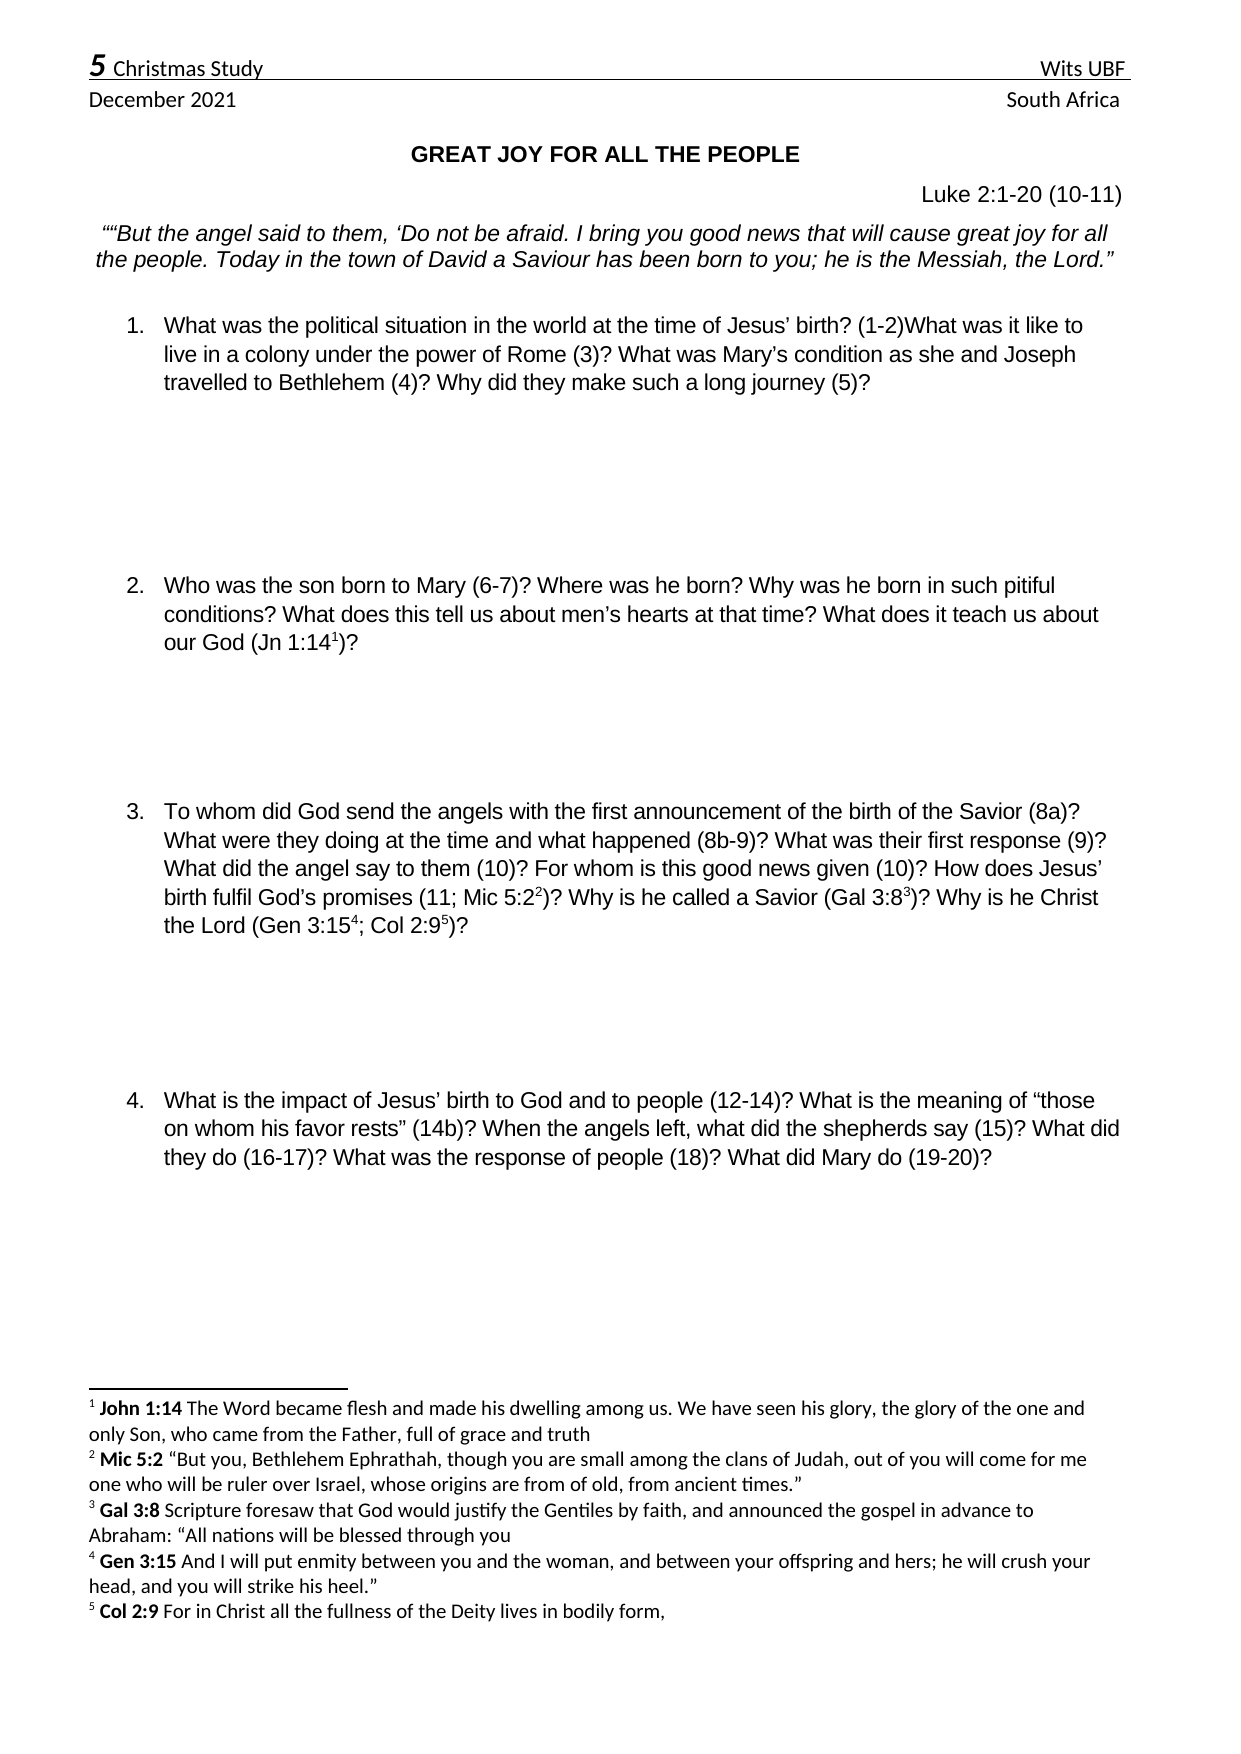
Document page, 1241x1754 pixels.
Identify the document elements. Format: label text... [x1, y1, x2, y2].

text GREAT JOY FOR ALL THE PEOPLE [89, 141, 1122, 167]
list Who was the son born to Mary (6-7)? Where was he born? Why was he born in such pitiful conditions? What does this tell us about men’s hearts at that time? What does it teach us about our God (Jn 1:14)? [126, 572, 1122, 655]
list What is the impact of Jesus’ birth to God and to people (12-14)? What is the meaning of “those on whom his favor rests” (14b)? When the angels left, what did the shepherds say (15)? What did they do (16-17)? What was the response of people (18)? What did Mary do (19-20)? [126, 1087, 1122, 1170]
list To whom did God send the angels with the first announcement of the birth of the Savior (8a)? What were they doing at the time and what happened (8b-9)? What was their first response (9)? What did the angel say to them (10)? For whom is this good news given (10)? How does Jesus’ birth fulfil God’s promises (11; Mic 5:2)? Why is he called a Savior (Gal 3:8)? Why is he Christ the Lord (Gen 3:15; Col 2:9)? [126, 798, 1122, 938]
text ““But the angel said to them, ‘Do not be afraid. I bring you good news that will cause great joy for all the people. Today in the town of David a Saviour has been born to you; he is the Messiah, the Lord.” [89, 220, 1122, 273]
text Luke 2:1-20 (10-11) [89, 181, 1122, 207]
list What was the political situation in the world at the time of Jesus’ birth? (1-2)What was it like to live in a colony under the power of Rome (3)? What was Mary’s condition as she and Joseph travelled to Bethlehem (4)? Why did they make such a long journey (5)? [126, 312, 1122, 396]
